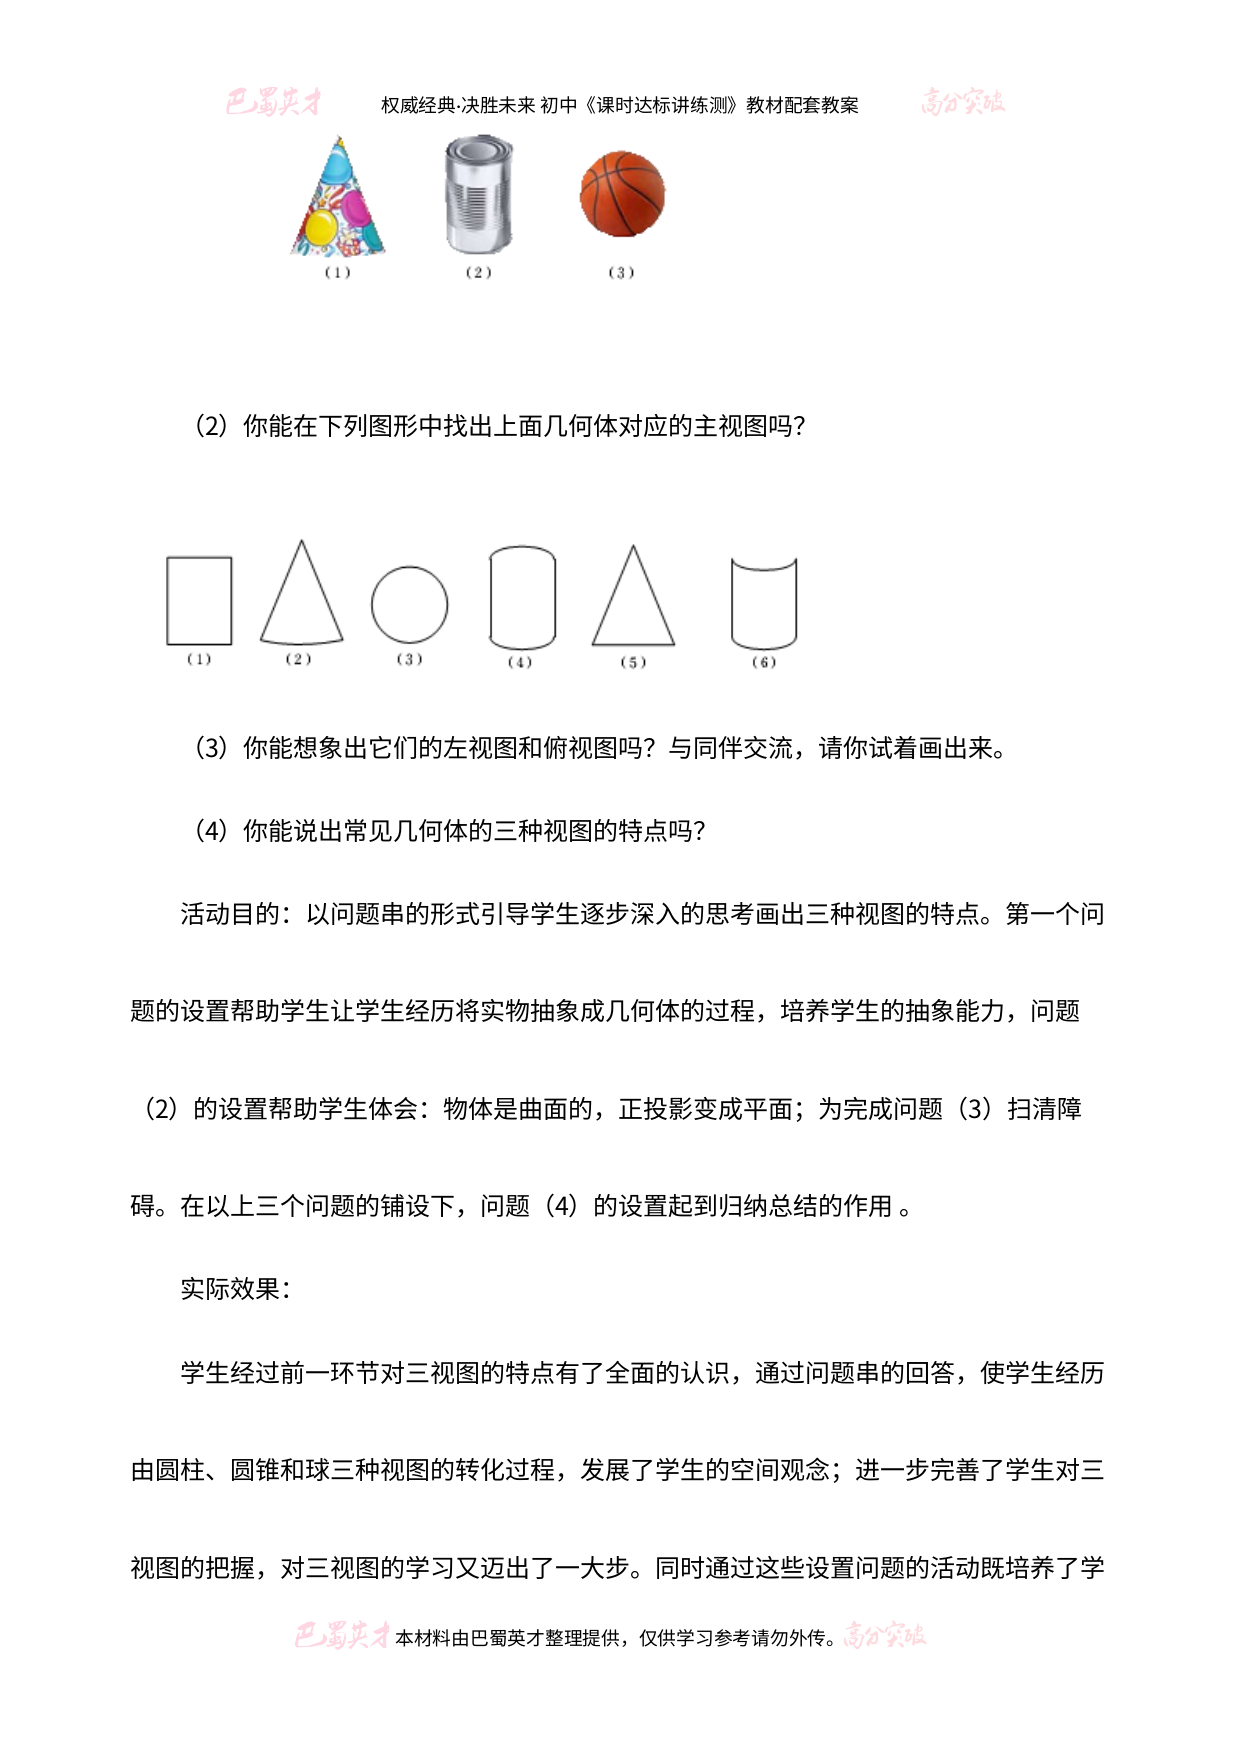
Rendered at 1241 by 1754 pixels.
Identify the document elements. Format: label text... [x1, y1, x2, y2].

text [130, 1339, 1110, 1599]
picture [129, 537, 838, 674]
text 活动目的：以问题串的形式引导学生逐步深入的思考画出三种视图的特点。第一个问题的设置帮助学生让学生经历将实物抽象成几何体的过程，培养学生的抽象能力，问题（2）的设置帮助学生体会：物体是曲面的，正投影变成平面；为完成问题（3）扫清障碍。在以上三个问题的铺设下，问题（4）的设置起到归纳总结的作用 。 [130, 880, 1110, 1237]
text （4）你能说出常见几何体的三种视图的特点吗？ [130, 797, 1110, 862]
text 实际效果： [130, 1256, 1110, 1321]
picture [205, 124, 723, 286]
text （3）你能想象出它们的左视图和俯视图吗？与同伴交流，请你试着画出来。 [130, 714, 1110, 779]
